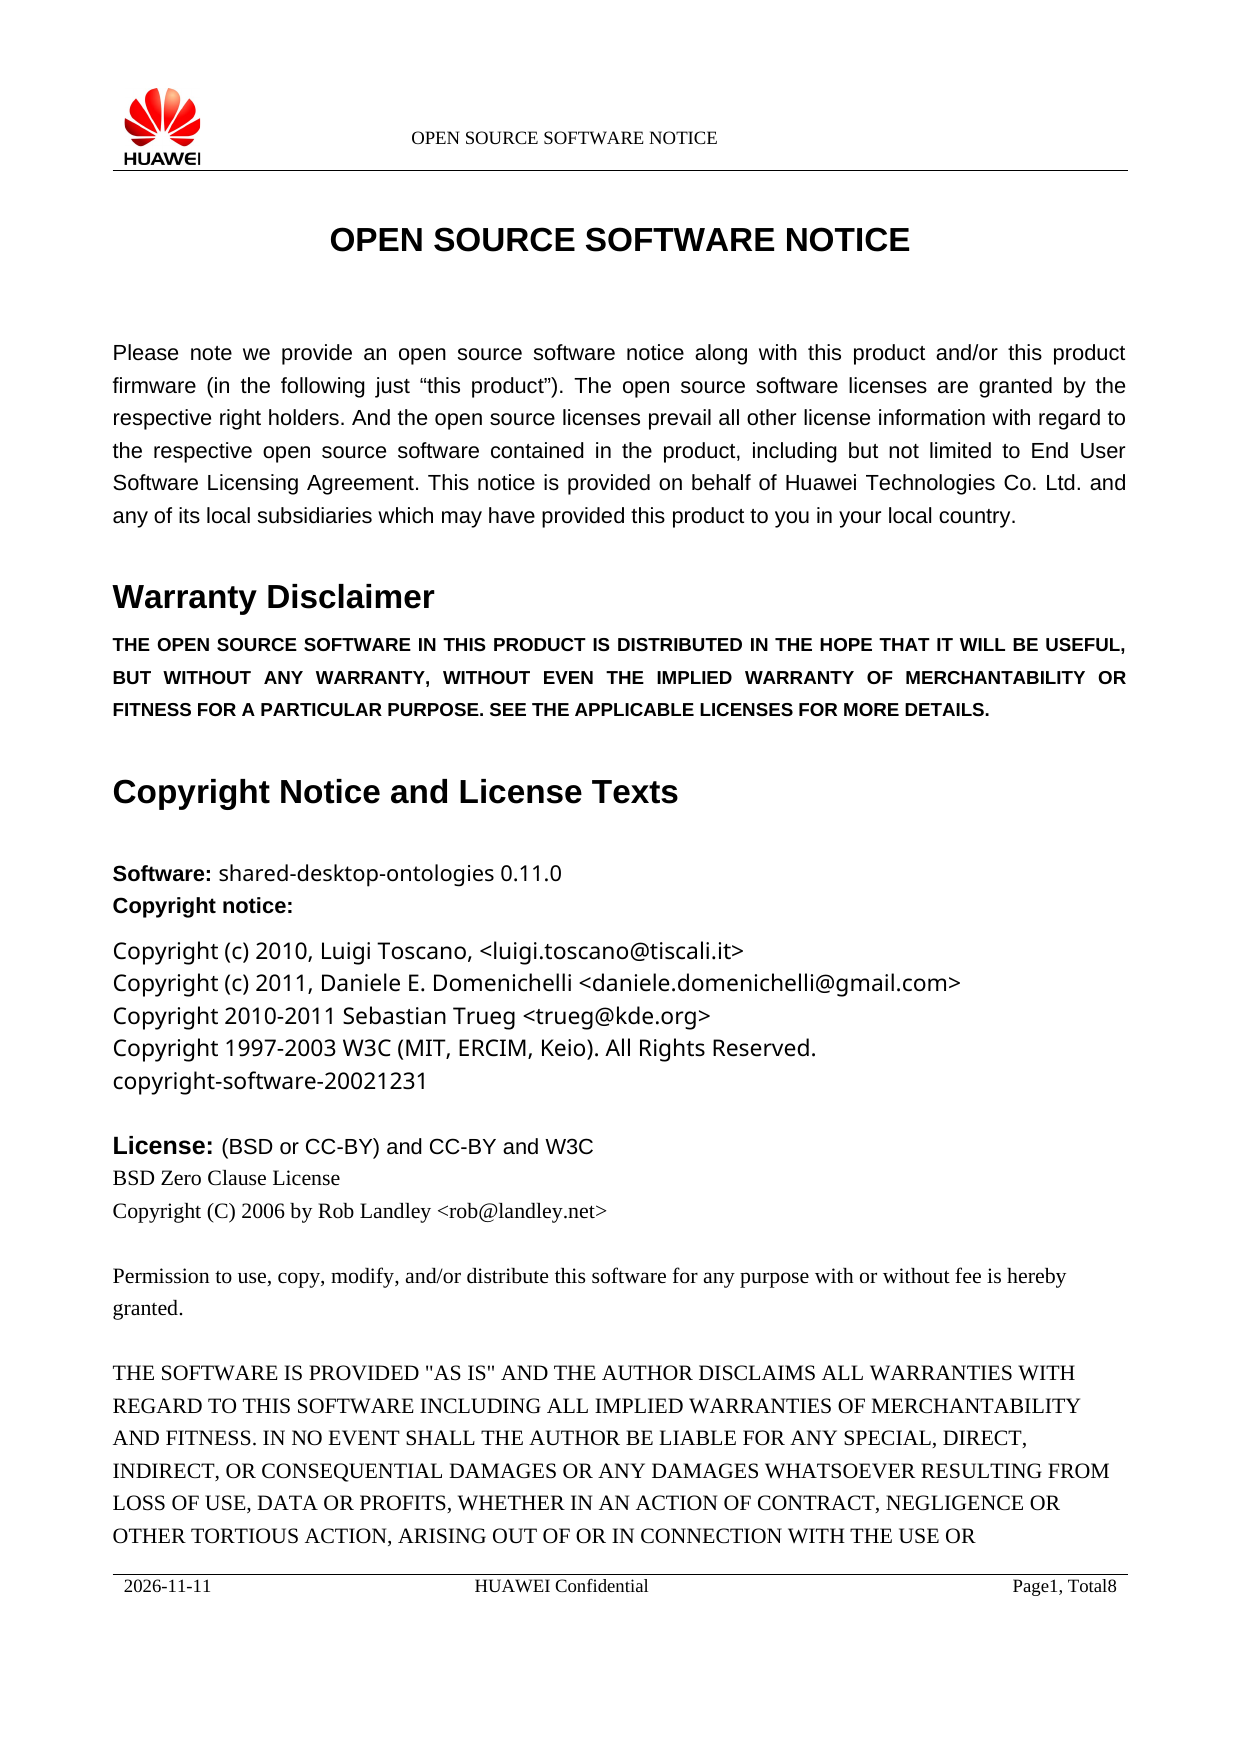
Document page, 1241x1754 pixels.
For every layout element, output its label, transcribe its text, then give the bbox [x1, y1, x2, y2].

text Warranty Disclaimer [112, 564, 1128, 629]
text Copyright (c) 2010, Luigi Toscano, <luigi.toscano@tiscali.it> Copyright (c) 2011, Daniele E. Domenichelli <daniele.domenichelli@gmail.com> Copyright 2010-2011 Sebastian Trueg <trueg@kde.org> Copyright 1997-2003 W3C (MIT, ERCIM, Keio). All Rights Reserved. copyright-software-20021231 [112, 934, 1128, 1129]
text Copyright notice: [112, 889, 1128, 921]
text License: (BSD or CC-BY) and CC-BY and W3C [112, 1129, 1128, 1161]
text The open source software in this product is distributed in the hope that it will be useful, but WITHOUT ANY WARRANTY, without even the implied warranty of MERCHANTABILITY or FITNESS FOR A PARTICULAR PURPOSE. See the applicable licenses for more details. [112, 629, 1128, 726]
title Software: shared-desktop-ontologies 0.11.0 [112, 856, 1128, 889]
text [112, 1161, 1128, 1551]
text Please note we provide an open source software notice along with this product and/or this product firmware (in the following just “this product”). The open source software licenses are granted by the respective right holders. And the open source licenses prevail all other license information with regard to the respective open source software contained in the product, including but not limited to End User Software Licensing Agreement. This notice is provided on behalf of Huawei Technologies Co. Ltd. and any of its local subsidiaries which may have provided this product to you in your local country. [112, 336, 1128, 531]
text OPEN SOURCE SOFTWARE NOTICE [112, 206, 1128, 271]
text Copyright Notice and License Texts [112, 759, 1128, 824]
picture [124, 88, 201, 165]
